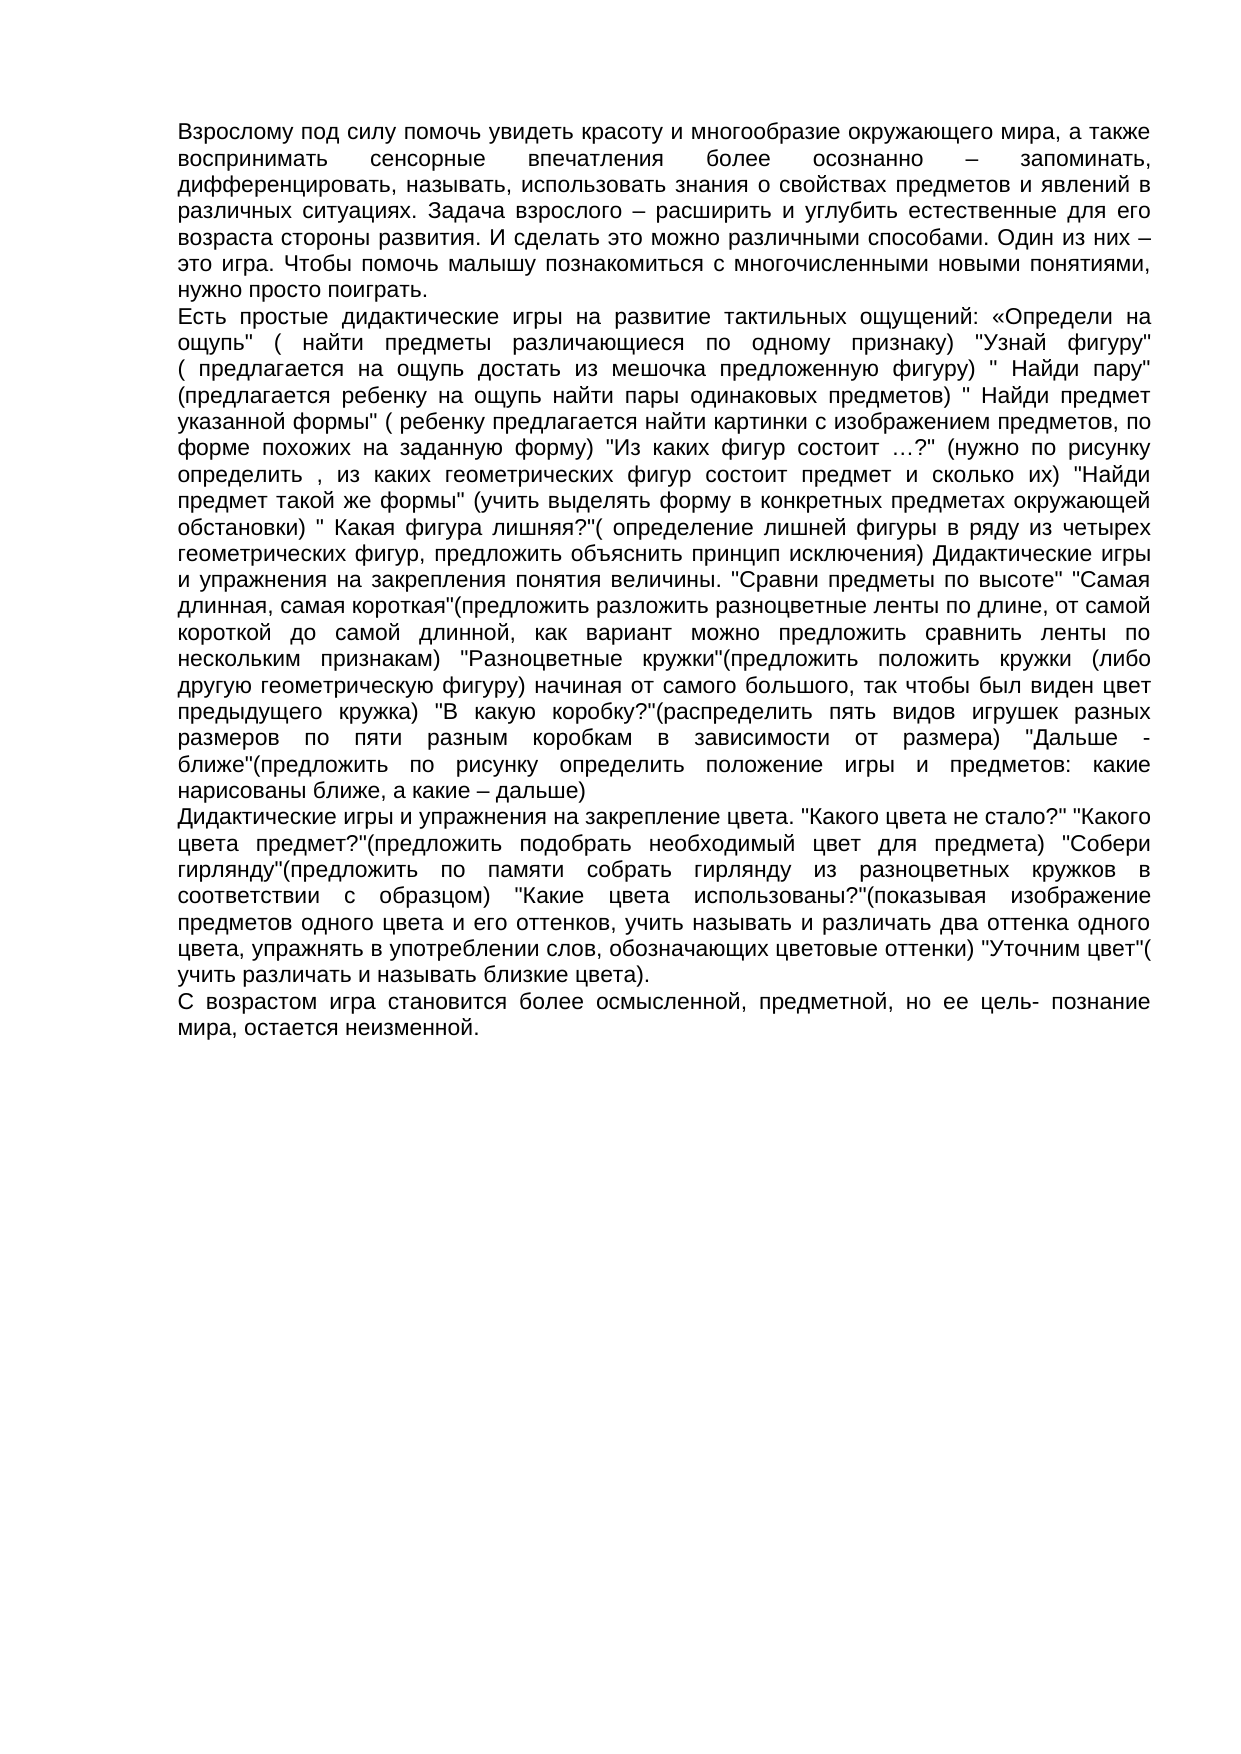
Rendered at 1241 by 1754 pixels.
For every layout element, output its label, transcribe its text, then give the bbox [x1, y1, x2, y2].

text С возрастом игра становится более осмысленной, предметной, но ее цель- познание мира, остается неизменной. [177, 988, 1152, 1041]
text Взрослому под силу помочь увидеть красоту и многообразие окружающего мира, а также воспринимать сенсорные впечатления более осознанно – запоминать, дифференцировать, называть, использовать знания о свойствах предметов и явлений в различных ситуациях. Задача взрослого – расширить и углубить естественные для его возраста стороны развития. И сделать это можно различными способами. Один из них – это игра. Чтобы помочь малышу познакомиться с многочисленными новыми понятиями, нужно просто поиграть. [177, 118, 1152, 303]
text Дидактические игры и упражнения на закрепление цвета. "Какого цвета не стало?" "Какого цвета предмет?"(предложить подобрать необходимый цвет для предмета) "Собери гирлянду"(предложить по памяти собрать гирлянду из разноцветных кружков в соответствии с образцом) "Какие цвета использованы?"(показывая изображение предметов одного цвета и его оттенков, учить называть и различать два оттенка одного цвета, упражнять в употреблении слов, обозначающих цветовые оттенки) "Уточним цвет"( учить различать и называть близкие цвета). [177, 803, 1152, 988]
text Есть простые дидактические игры на развитие тактильных ощущений: «Определи на ощупь" ( найти предметы различающиеся по одному признаку) "Узнай фигуру" ( предлагается на ощупь достать из мешочка предложенную фигуру) " Найди пару" (предлагается ребенку на ощупь найти пары одинаковых предметов) " Найди предмет указанной формы" ( ребенку предлагается найти картинки с изображением предметов, по форме похожих на заданную форму) "Из каких фигур состоит …?" (нужно по рисунку определить , из каких геометрических фигур состоит предмет и сколько их) "Найди предмет такой же формы" (учить выделять форму в конкретных предметах окружающей обстановки) " Какая фигура лишняя?"( определение лишней фигуры в ряду из четырех геометрических фигур, предложить объяснить принцип исключения) Дидактические игры и упражнения на закрепления понятия величины. "Сравни предметы по высоте" "Самая длинная, самая короткая"(предложить разложить разноцветные ленты по длине, от самой короткой до самой длинной, как вариант можно предложить сравнить ленты по нескольким признакам) "Разноцветные кружки"(предложить положить кружки (либо другую геометрическую фигуру) начиная от самого большого, так чтобы был виден цвет предыдущего кружка) "В какую коробку?"(распределить пять видов игрушек разных размеров по пяти разным коробкам в зависимости от размера) "Дальше - ближе"(предложить по рисунку определить положение игры и предметов: какие нарисованы ближе, а какие – дальше) [177, 303, 1152, 803]
